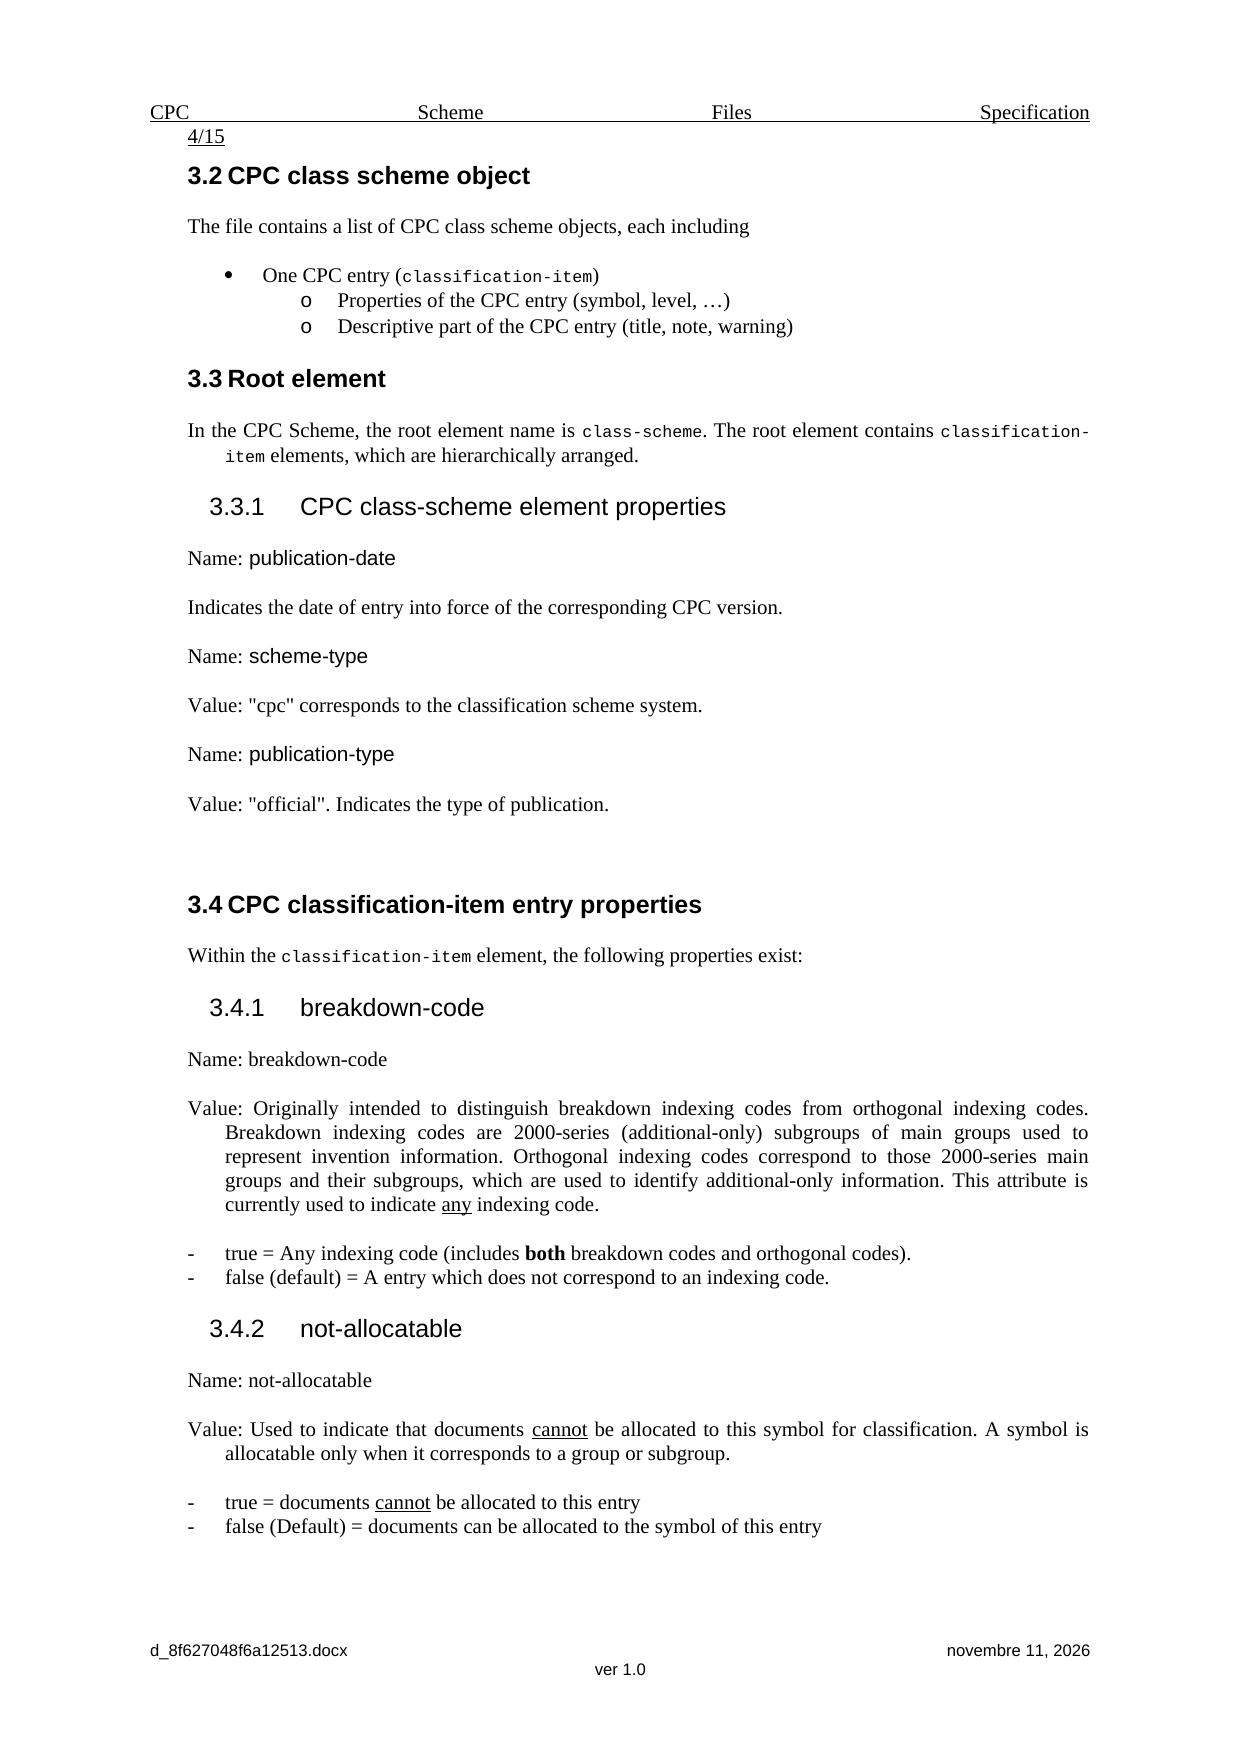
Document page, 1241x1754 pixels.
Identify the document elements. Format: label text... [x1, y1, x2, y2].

list true = documents cannot be allocated to this entry [187, 1490, 1090, 1514]
text Name: breakdown-code [187, 1047, 1090, 1071]
text Within the classification-item element, the following properties exist: [187, 943, 1090, 968]
subtitle CPC classification-item entry properties [187, 889, 1090, 918]
text Name: publication-type [187, 742, 1090, 766]
text Name: not-allocatable [187, 1368, 1090, 1392]
list Descriptive part of the CPC entry (title, note, warning) [300, 314, 1090, 339]
text Value: "cpc" corresponds to the classification scheme system. [187, 693, 1090, 717]
text Indicates the date of entry into force of the corresponding CPC version. [187, 595, 1090, 619]
text The file contains a list of CPC class scheme objects, each including [187, 214, 1090, 238]
text Value: "official". Indicates the type of publication. [187, 791, 1090, 816]
subtitle CPC class scheme object [187, 161, 1090, 189]
text Name: publication-date [187, 546, 1090, 570]
subtitle CPC class-scheme element properties [209, 492, 1090, 521]
list Properties of the CPC entry (symbol, level, …) [300, 288, 1090, 314]
list One CPC entry (classification-item) [225, 263, 1090, 288]
subtitle not-allocatable [209, 1314, 1090, 1343]
list true = Any indexing code (includes both breakdown codes and orthogonal codes). [187, 1241, 1090, 1265]
text In the CPC Scheme, the root element name is class-scheme. The root element contains classification-item elements, which are hierarchically arranged. [187, 418, 1090, 467]
text Value: Originally intended to distinguish breakdown indexing codes from orthogonal indexing codes. Breakdown indexing codes are 2000-series (additional-only) subgroups of main groups used to represent invention information. Orthogonal indexing codes correspond to those 2000-series main groups and their subgroups, which are used to identify additional-only information. This attribute is currently used to indicate any indexing code. [187, 1096, 1090, 1216]
subtitle Root element [187, 364, 1090, 393]
subtitle breakdown-code [209, 993, 1090, 1022]
list false (Default) = documents can be allocated to the symbol of this entry [187, 1514, 1090, 1538]
list false (default) = A entry which does not correspond to an indexing code. [187, 1265, 1090, 1289]
text Value: Used to indicate that documents cannot be allocated to this symbol for classification. A symbol is allocatable only when it corresponds to a group or subgroup. [187, 1417, 1090, 1465]
text Name: scheme-type [187, 644, 1090, 668]
